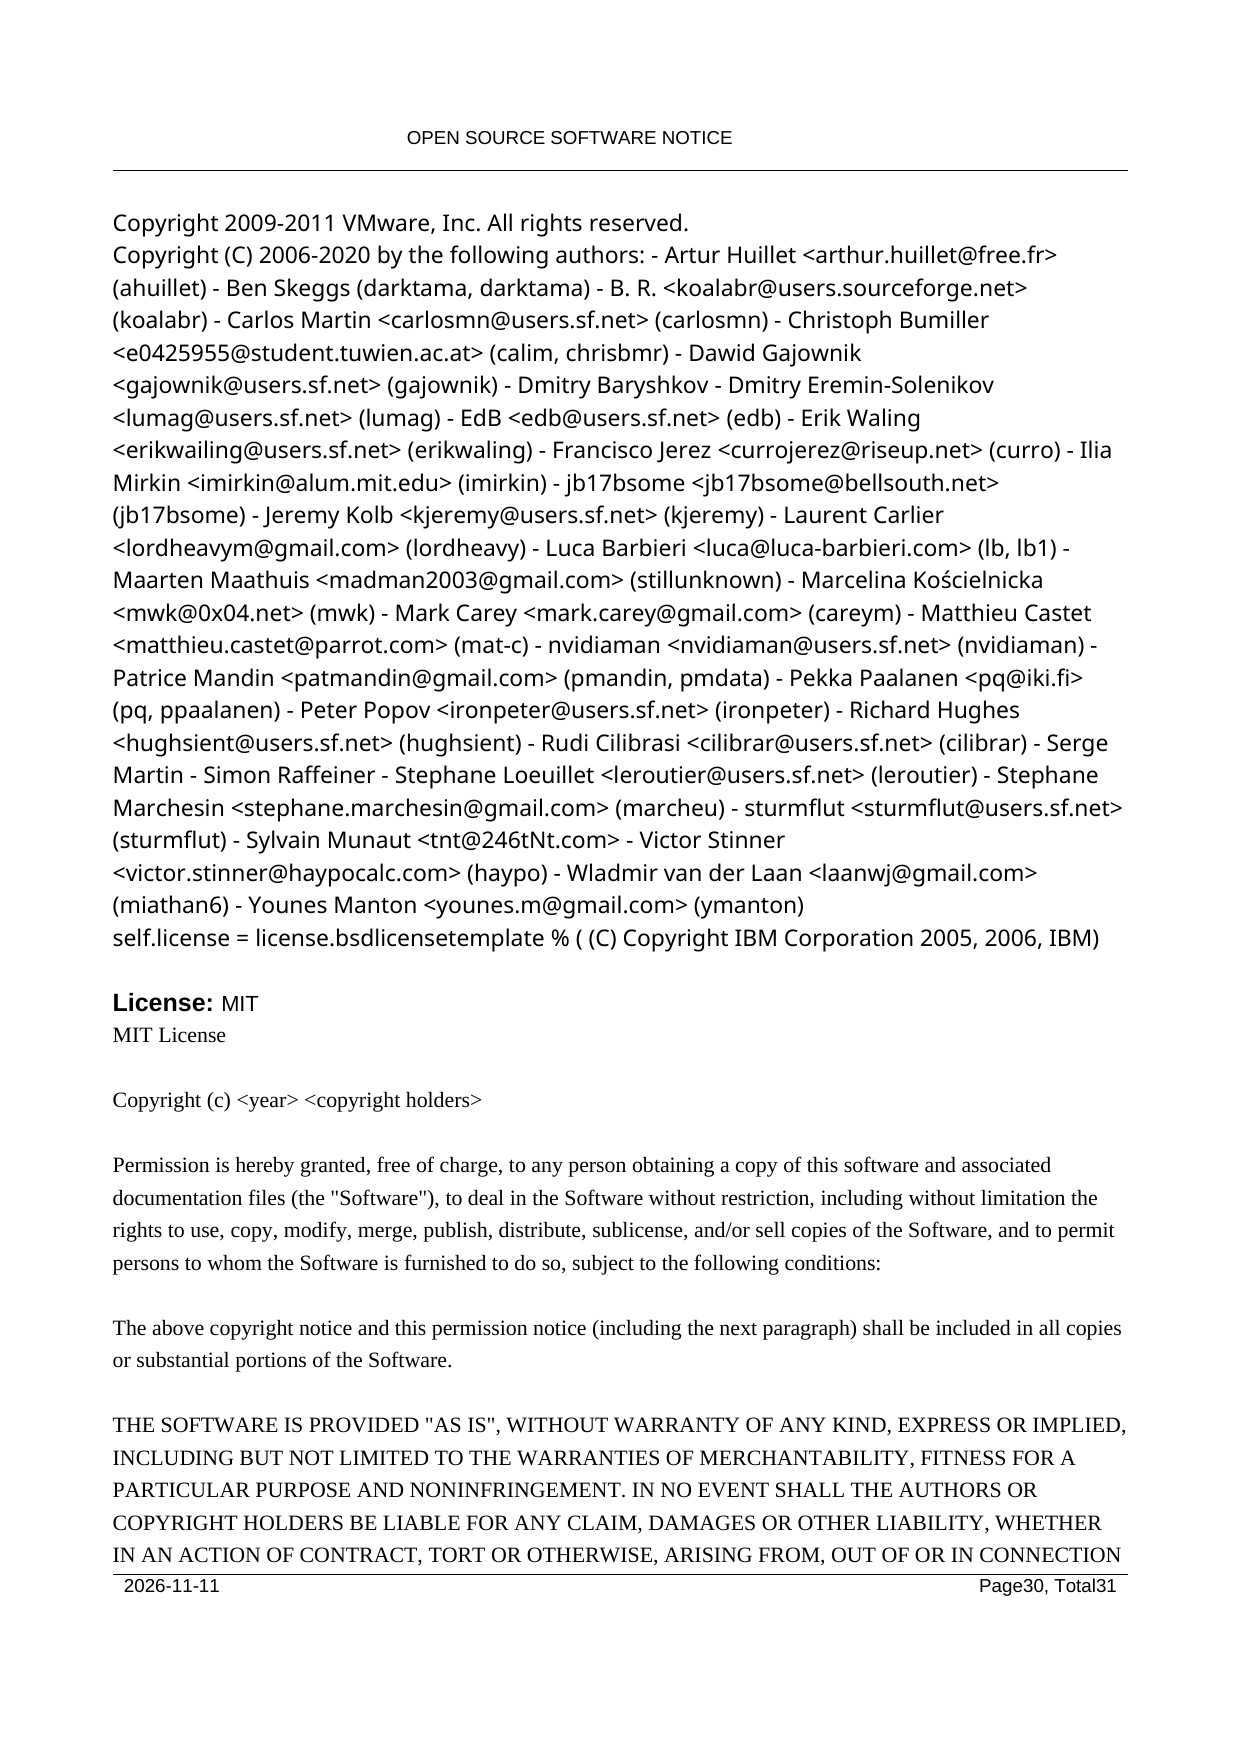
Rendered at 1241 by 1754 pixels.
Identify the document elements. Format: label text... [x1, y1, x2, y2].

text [112, 1019, 1128, 1571]
text License: MIT [112, 986, 1128, 1019]
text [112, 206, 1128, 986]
